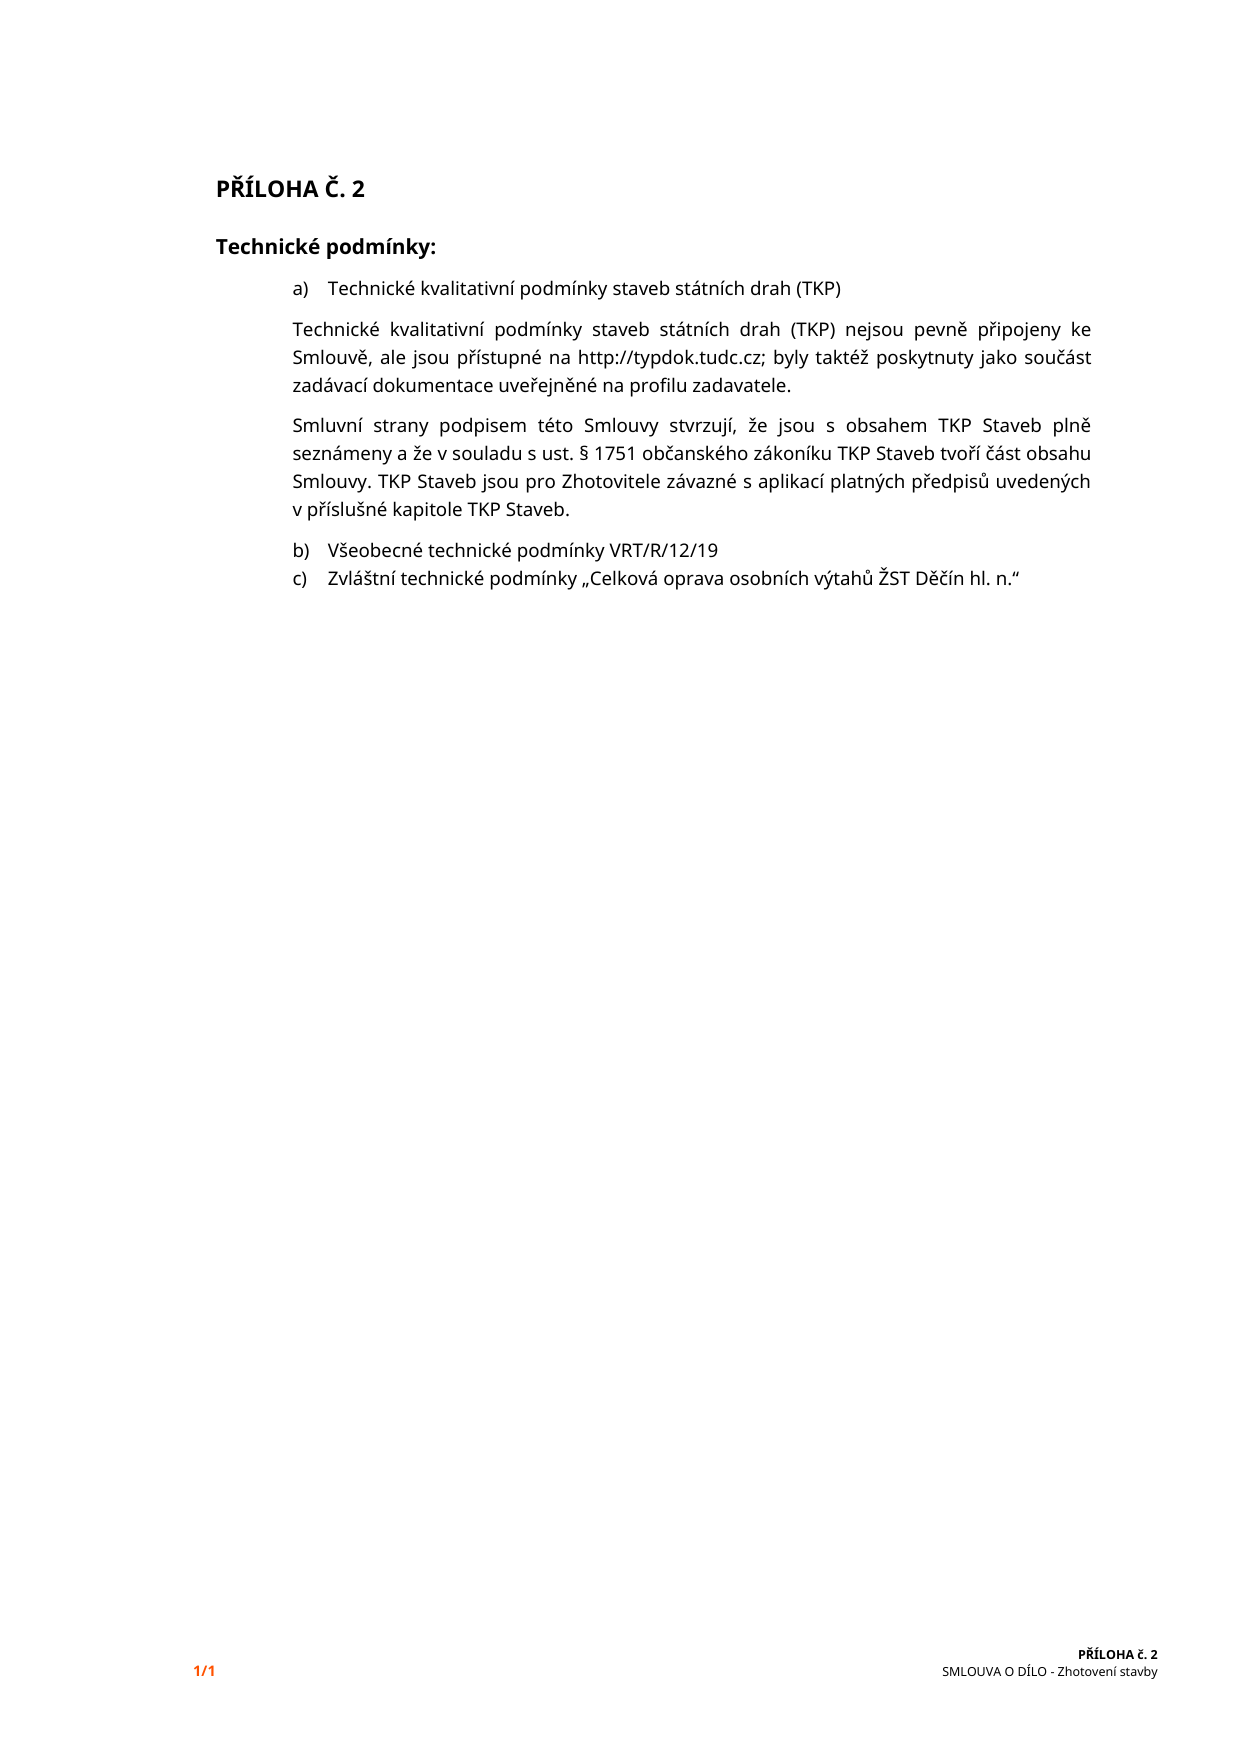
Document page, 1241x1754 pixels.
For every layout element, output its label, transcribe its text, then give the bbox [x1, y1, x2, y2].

text Všeobecné technické podmínky VRT/R/12/19 [292, 537, 1093, 563]
list Technické kvalitativní podmínky staveb státních drah (TKP) [292, 276, 1093, 301]
text Zvláštní technické podmínky „Celková oprava osobních výtahů ŽST Děčín hl. n.“ [292, 565, 1093, 591]
text Smluvní strany podpisem této Smlouvy stvrzují, že jsou s obsahem TKP Staveb plně seznámeny a že v souladu s ust. § 1751 občanského zákoníku TKP Staveb tvoří část obsahu Smlouvy. TKP Staveb jsou pro Zhotovitele závazné s aplikací platných předpisů uvedených v příslušné kapitole TKP Staveb. [292, 413, 1093, 522]
text Technické podmínky: [216, 232, 1093, 260]
text Příloha č. 2 [216, 172, 1093, 204]
text Technické kvalitativní podmínky staveb státních drah (TKP) nejsou pevně připojeny ke Smlouvě, ale jsou přístupné na http://typdok.tudc.cz; byly taktéž poskytnuty jako součást zadávací dokumentace uveřejněné na profilu zadavatele. [292, 316, 1093, 398]
